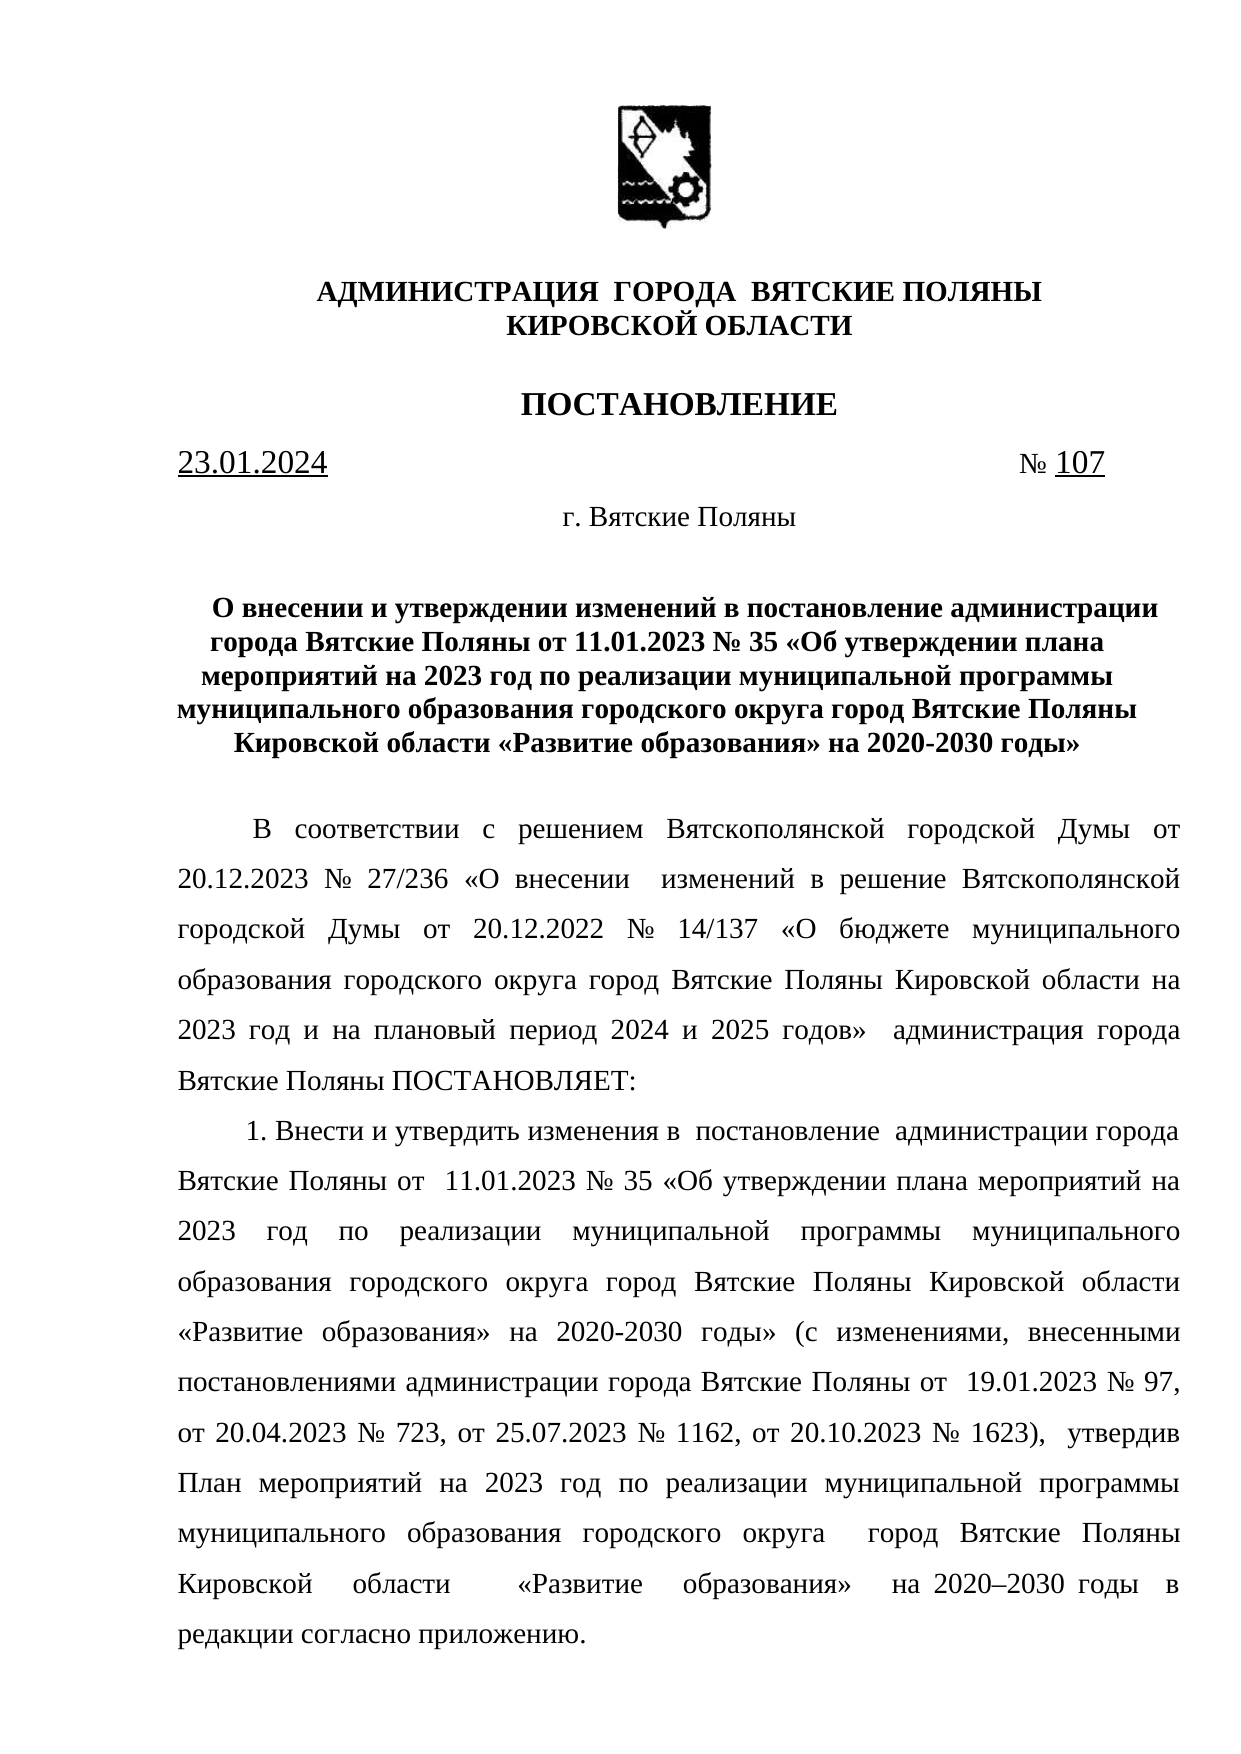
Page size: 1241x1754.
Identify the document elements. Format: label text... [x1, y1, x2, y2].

subtitle АДМИНИСТРАЦИЯ ГОРОДА ВЯТСКИЕ ПОЛЯНЫ [177, 274, 1181, 308]
text КИРОВСКОЙ ОБЛАСТИ [177, 308, 1181, 341]
text 23.01.2024 № 107 [177, 442, 1181, 480]
text О внесении и утверждении изменений в постановление администрации города Вятские Поляны от 11.01.2023 № 35 «Об утверждении плана мероприятий на 2023 год по реализации муниципальной программы муниципального образования городского округа город Вятские Поляны Кировской области «Развитие образования» на 2020-2030 годы» [148, 591, 1166, 758]
text В соответствии с решением Вятскополянской городской Думы от 20.12.2023 № 27/236 «О внесении изменений в решение Вятскополянской городской Думы от 20.12.2022 № 14/137 «О бюджете муниципального образования городского округа город Вятские Поляны Кировской области на 2023 год и на плановый период 2024 и 2025 годов» администрация города Вятские Поляны ПОСТАНОВЛЯЕТ: [177, 811, 1181, 1096]
text ПОСТАНОВЛЕНИЕ [177, 384, 1181, 423]
picture [617, 105, 712, 229]
text 1. Внести и утвердить изменения в постановление администрации города Вятские Поляны от 11.01.2023 № 35 «Об утверждении плана мероприятий на 2023 год по реализации муниципальной программы муниципального образования городского округа город Вятские Поляны Кировской области «Развитие образования» на 2020-2030 годы» (с изменениями, внесенными постановлениями администрации города Вятские Поляны от 19.01.2023 № 97, от 20.04.2023 № 723, от 25.07.2023 № 1162, от 20.10.2023 № 1623), утвердив План мероприятий на 2023 год по реализации муниципальной программы муниципального образования городского округа город Вятские Поляны Кировской области «Развитие образования» на 2020–2030 годы в редакции согласно приложению. [177, 1113, 1181, 1649]
text г. Вятские Поляны [177, 499, 1181, 533]
